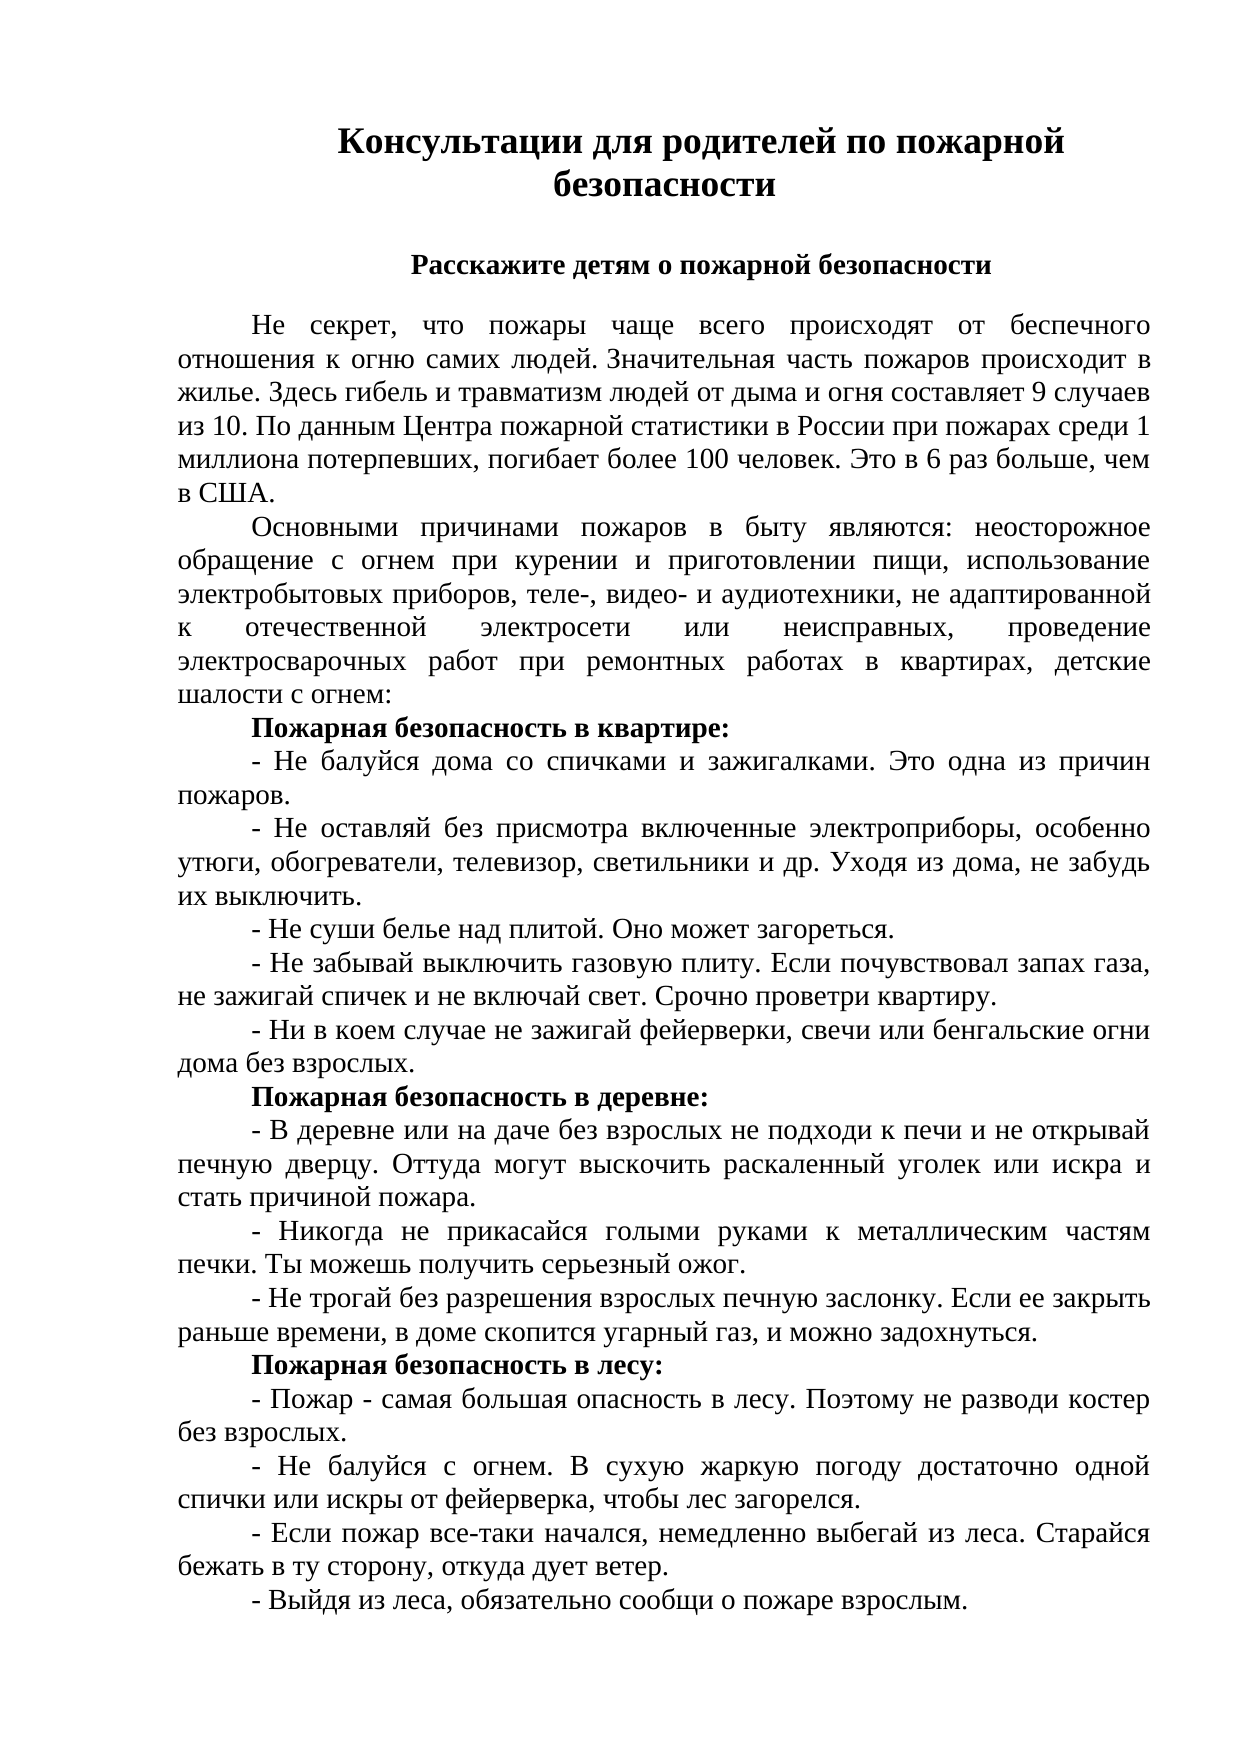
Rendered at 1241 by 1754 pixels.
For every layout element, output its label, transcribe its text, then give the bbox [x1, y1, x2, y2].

text - Никогда не прикасайся голыми руками к металлическим частям печки. Ты можешь получить серьезный ожог. [177, 1213, 1152, 1280]
text Расскажите детям о пожарной безопасности [177, 247, 1152, 281]
text - Не оставляй без присмотра включенные электроприборы, особенно утюги, обогреватели, телевизор, светильники и др. Уходя из дома, не забудь их выключить. [177, 811, 1152, 911]
text - Не забывай выключить газовую плиту. Если почувствовал запах газа, не зажигай спичек и не включай свет. Срочно проветри квартиру. [177, 945, 1152, 1012]
text - Не суши белье над плитой. Оно может загореться. [177, 911, 1152, 945]
text Консультации для родителей по пожарной безопасности [177, 118, 1152, 204]
text Не секрет, что пожары чаще всего происходят от беспечного отношения к огню самих людей. Значительная часть пожаров происходит в жилье. Здесь гибель и травматизм людей от дыма и огня составляет 9 случаев из 10. По данным Центра пожарной статистики в России при пожарах среди 1 миллиона потерпевших, погибает более 100 человек. Это в 6 раз больше, чем в США. [177, 307, 1152, 509]
text - Если пожар все-таки начался, немедленно выбегай из леса. Старайся бежать в ту сторону, откуда дует ветер. [177, 1515, 1152, 1582]
text - Пожар - самая большая опасность в лесу. Поэтому не разводи костер без взрослых. [177, 1381, 1152, 1448]
text - Не балуйся дома со спичками и зажигалками. Это одна из причин пожаров. [177, 743, 1152, 811]
text Пожарная безопасность в квартире: [177, 710, 1152, 743]
text - Не балуйся с огнем. В сухую жаркую погоду достаточно одной спички или искры от фейерверка, чтобы лес загорелся. [177, 1448, 1152, 1515]
text - Ни в коем случае не зажигай фейерверки, свечи или бенгальские огни дома без взрослых. [177, 1012, 1152, 1079]
text - Выйдя из леса, обязательно сообщи о пожаре взрослым. [177, 1582, 1152, 1616]
text Пожарная безопасность в деревне: [177, 1079, 1152, 1112]
text - Не трогай без разрешения взрослых печную заслонку. Если ее закрыть раньше времени, в доме скопится угарный газ, и можно задохнуться. [177, 1280, 1152, 1347]
text - В деревне или на даче без взрослых не подходи к печи и не открывай печную дверцу. Оттуда могут выскочить раскаленный уголек или искра и стать причиной пожара. [177, 1112, 1152, 1213]
text Основными причинами пожаров в быту являются: неосторожное обращение с огнем при курении и приготовлении пищи, использование электробытовых приборов, теле-, видео- и аудиотехники, не адаптированной к отечественной электросети или неисправных, проведение электросварочных работ при ремонтных работах в квартирах, детские шалости с огнем: [177, 509, 1152, 710]
text Пожарная безопасность в лесу: [177, 1347, 1152, 1381]
